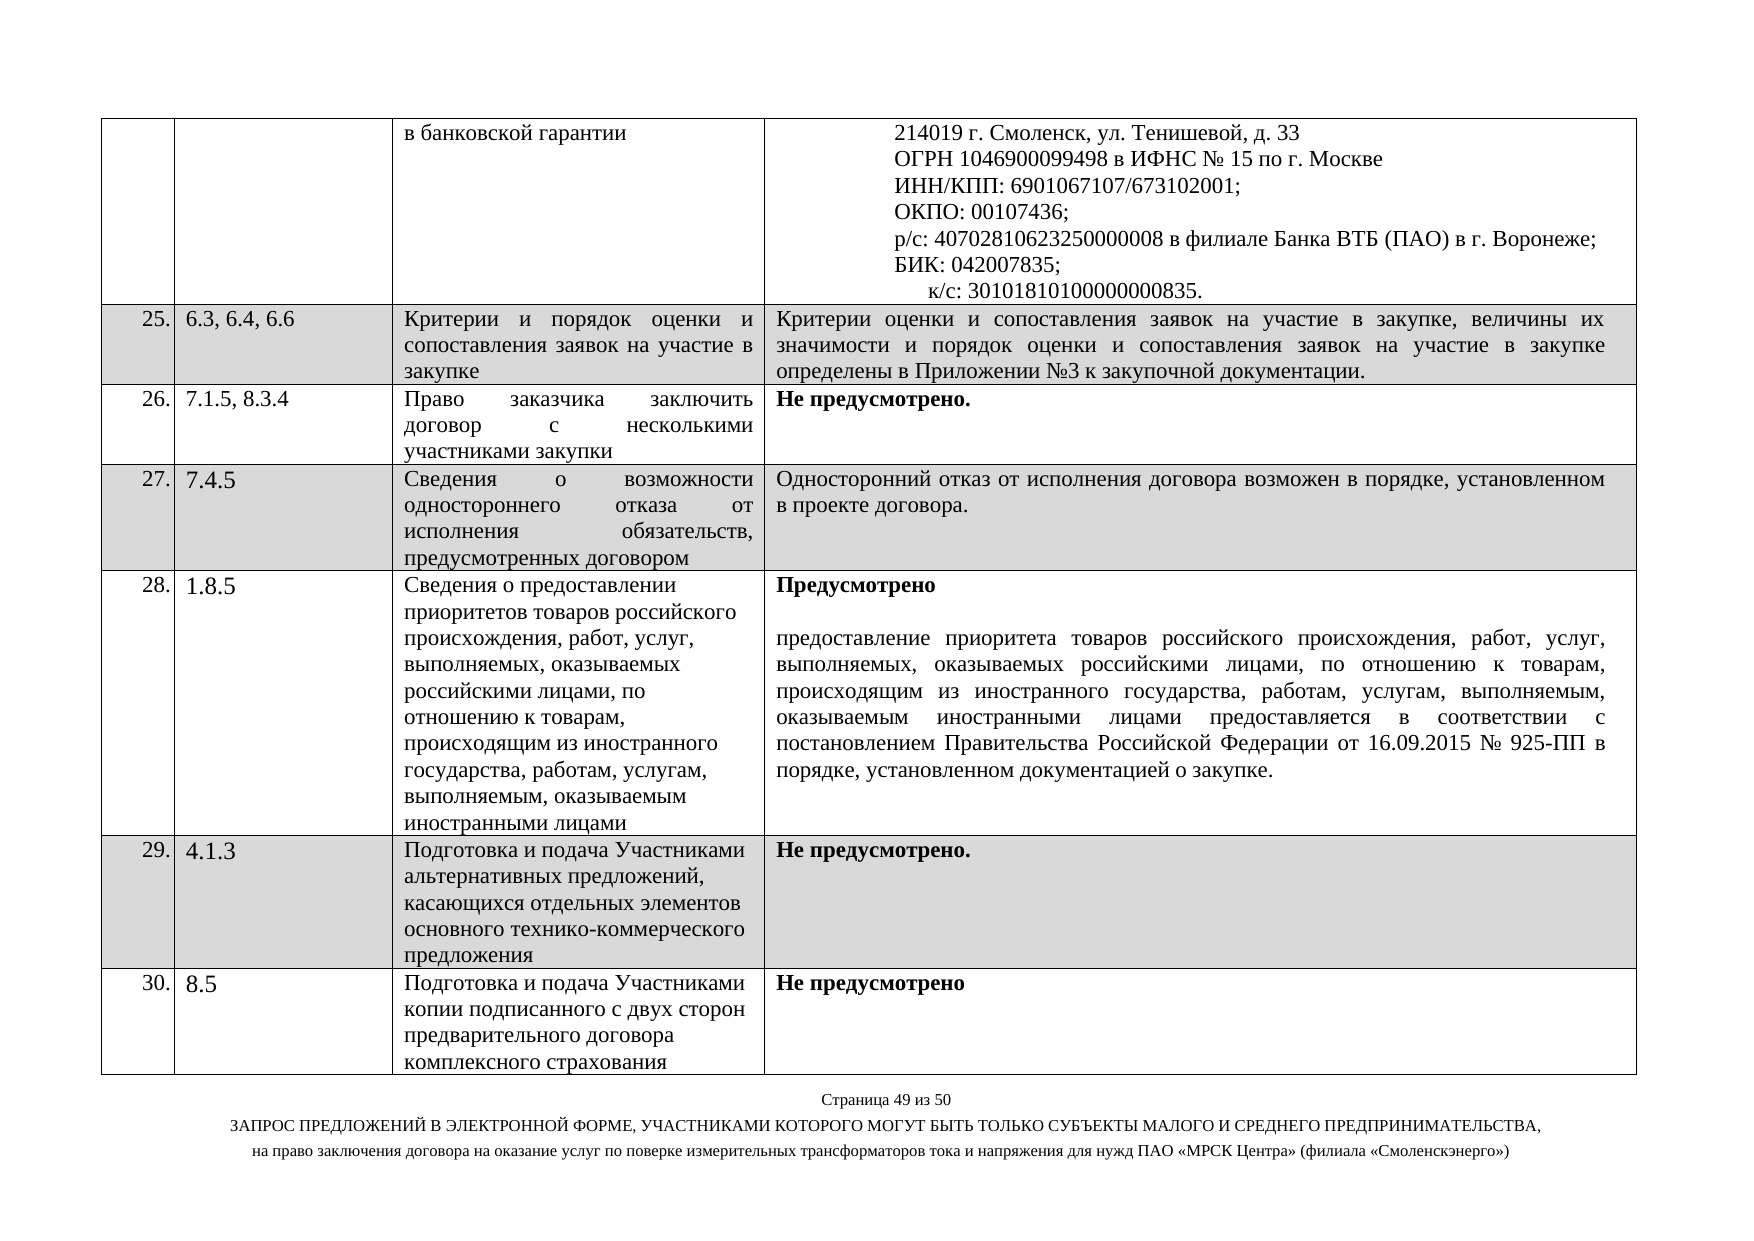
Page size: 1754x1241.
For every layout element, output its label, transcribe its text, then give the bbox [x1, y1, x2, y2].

table_cell 6.3, 6.4, 6.6 [175, 305, 392, 384]
table_cell 7.4.5 [175, 465, 392, 570]
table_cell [765, 119, 1636, 304]
table_cell Не предусмотрено [765, 969, 1636, 1074]
table_cell Сведения о возможности одностороннего отказа от исполнения обязательств, предусмотренных договором [393, 465, 764, 570]
table_cell [102, 571, 174, 835]
table_cell 1.8.5 [175, 571, 392, 835]
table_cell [175, 119, 392, 304]
table_cell [102, 465, 174, 570]
table_cell [102, 305, 174, 384]
table_cell Сведения о предоставлении приоритетов товаров российского происхождения, работ, услуг, выполняемых, оказываемых российскими лицами, по отношению к товарам, происходящим из иностранного государства, работам, услугам, выполняемым, оказываемым иностранными лицами [393, 571, 764, 835]
table_cell [102, 969, 174, 1074]
table_cell 4.1.3 [175, 836, 392, 968]
table_cell [102, 119, 174, 304]
table_cell Критерии и порядок оценки и сопоставления заявок на участие в закупке [393, 305, 764, 384]
table_cell [102, 836, 174, 968]
table_cell Подготовка и подача Участниками альтернативных предложений, касающихся отдельных элементов основного технико-коммерческого предложения [393, 836, 764, 968]
table_cell Не предусмотрено. [765, 836, 1636, 968]
table_cell Не предусмотрено. [765, 385, 1636, 464]
table_cell 8.5 [175, 969, 392, 1074]
table_cell 7.1.5, 8.3.4 [175, 385, 392, 464]
table_cell Предусмотрено предоставление приоритета товаров российского происхождения, работ, услуг, выполняемых, оказываемых российскими лицами, по отношению к товарам, происходящим из иностранного государства, работам, услугам, выполняемым, оказываемым иностранными лицами предоставляется в соответствии с постановлением Правительства Российской Федерации от 16.09.2015 № 925-ПП в порядке, установленном документацией о закупке. [765, 571, 1636, 835]
table_cell Односторонний отказ от исполнения договора возможен в порядке, установленном в проекте договора. [765, 465, 1636, 570]
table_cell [393, 119, 764, 304]
table_cell Право заказчика заключить договор с несколькими участниками закупки [393, 385, 764, 464]
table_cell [393, 969, 764, 1074]
table_cell Критерии оценки и сопоставления заявок на участие в закупке, величины их значимости и порядок оценки и сопоставления заявок на участие в закупке определены в Приложении №3 к закупочной документации. [765, 305, 1636, 384]
table_cell [102, 385, 174, 464]
